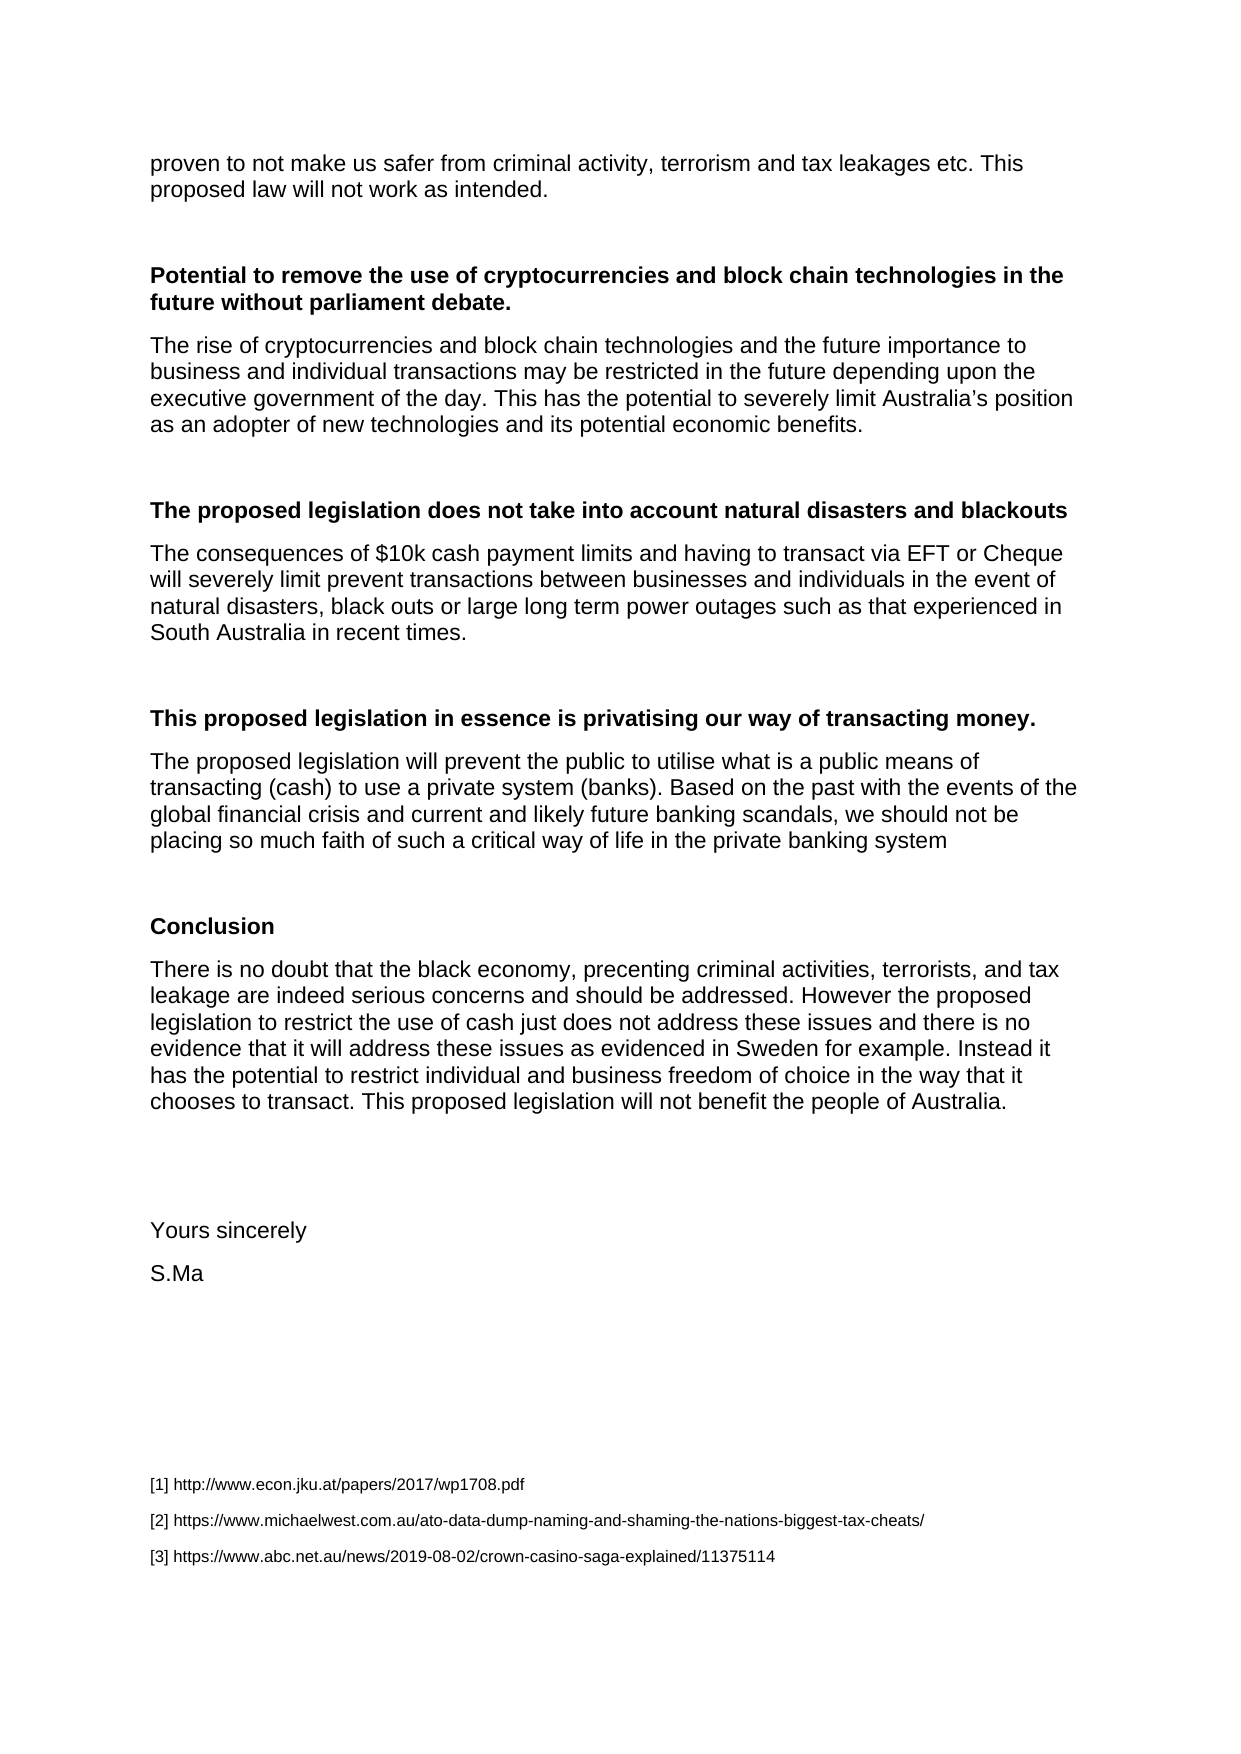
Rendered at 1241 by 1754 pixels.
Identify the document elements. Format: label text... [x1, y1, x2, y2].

text [2] https://www.michaelwest.com.au/ato-data-dump-naming-and-shaming-the-nations-biggest-tax-cheats/ [150, 1511, 1090, 1530]
text Yours sincerely [150, 1217, 1090, 1243]
text The consequences of $10k cash payment limits and having to transact via EFT or Cheque will severely limit prevent transactions between businesses and individuals in the event of natural disasters, black outs or large long term power outages such as that experienced in South Australia in recent times. [150, 540, 1090, 645]
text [150, 150, 1090, 203]
text This proposed legislation in essence is privatising our way of transacting money. [150, 705, 1090, 731]
text The proposed legislation will prevent the public to utilise what is a public means of transacting (cash) to use a private system (banks). Based on the past with the events of the global financial crisis and current and likely future banking scandals, we should not be placing so much faith of such a critical way of life in the private banking system [150, 748, 1090, 853]
text S.Ma [150, 1260, 1090, 1286]
text The proposed legislation does not take into account natural disasters and blackouts [150, 497, 1090, 523]
text There is no doubt that the black economy, precenting criminal activities, terrorists, and tax leakage are indeed serious concerns and should be addressed. However the proposed legislation to restrict the use of cash just does not address these issues and there is no evidence that it will address these issues as evidenced in Sweden for example. Instead it has the potential to restrict individual and business freedom of choice in the way that it chooses to transact. This proposed legislation will not benefit the people of Australia. [150, 956, 1090, 1114]
text [3] https://www.abc.net.au/news/2019-08-02/crown-casino-saga-explained/11375114 [150, 1547, 1090, 1566]
text [1] http://www.econ.jku.at/papers/2017/wp1708.pdf [150, 1475, 1090, 1494]
text Potential to remove the use of cryptocurrencies and block chain technologies in the future without parliament debate. [150, 262, 1090, 315]
text Conclusion [150, 913, 1090, 939]
text The rise of cryptocurrencies and block chain technologies and the future importance to business and individual transactions may be restricted in the future depending upon the executive government of the day. This has the potential to severely limit Australia’s position as an adopter of new technologies and its potential economic benefits. [150, 332, 1090, 437]
